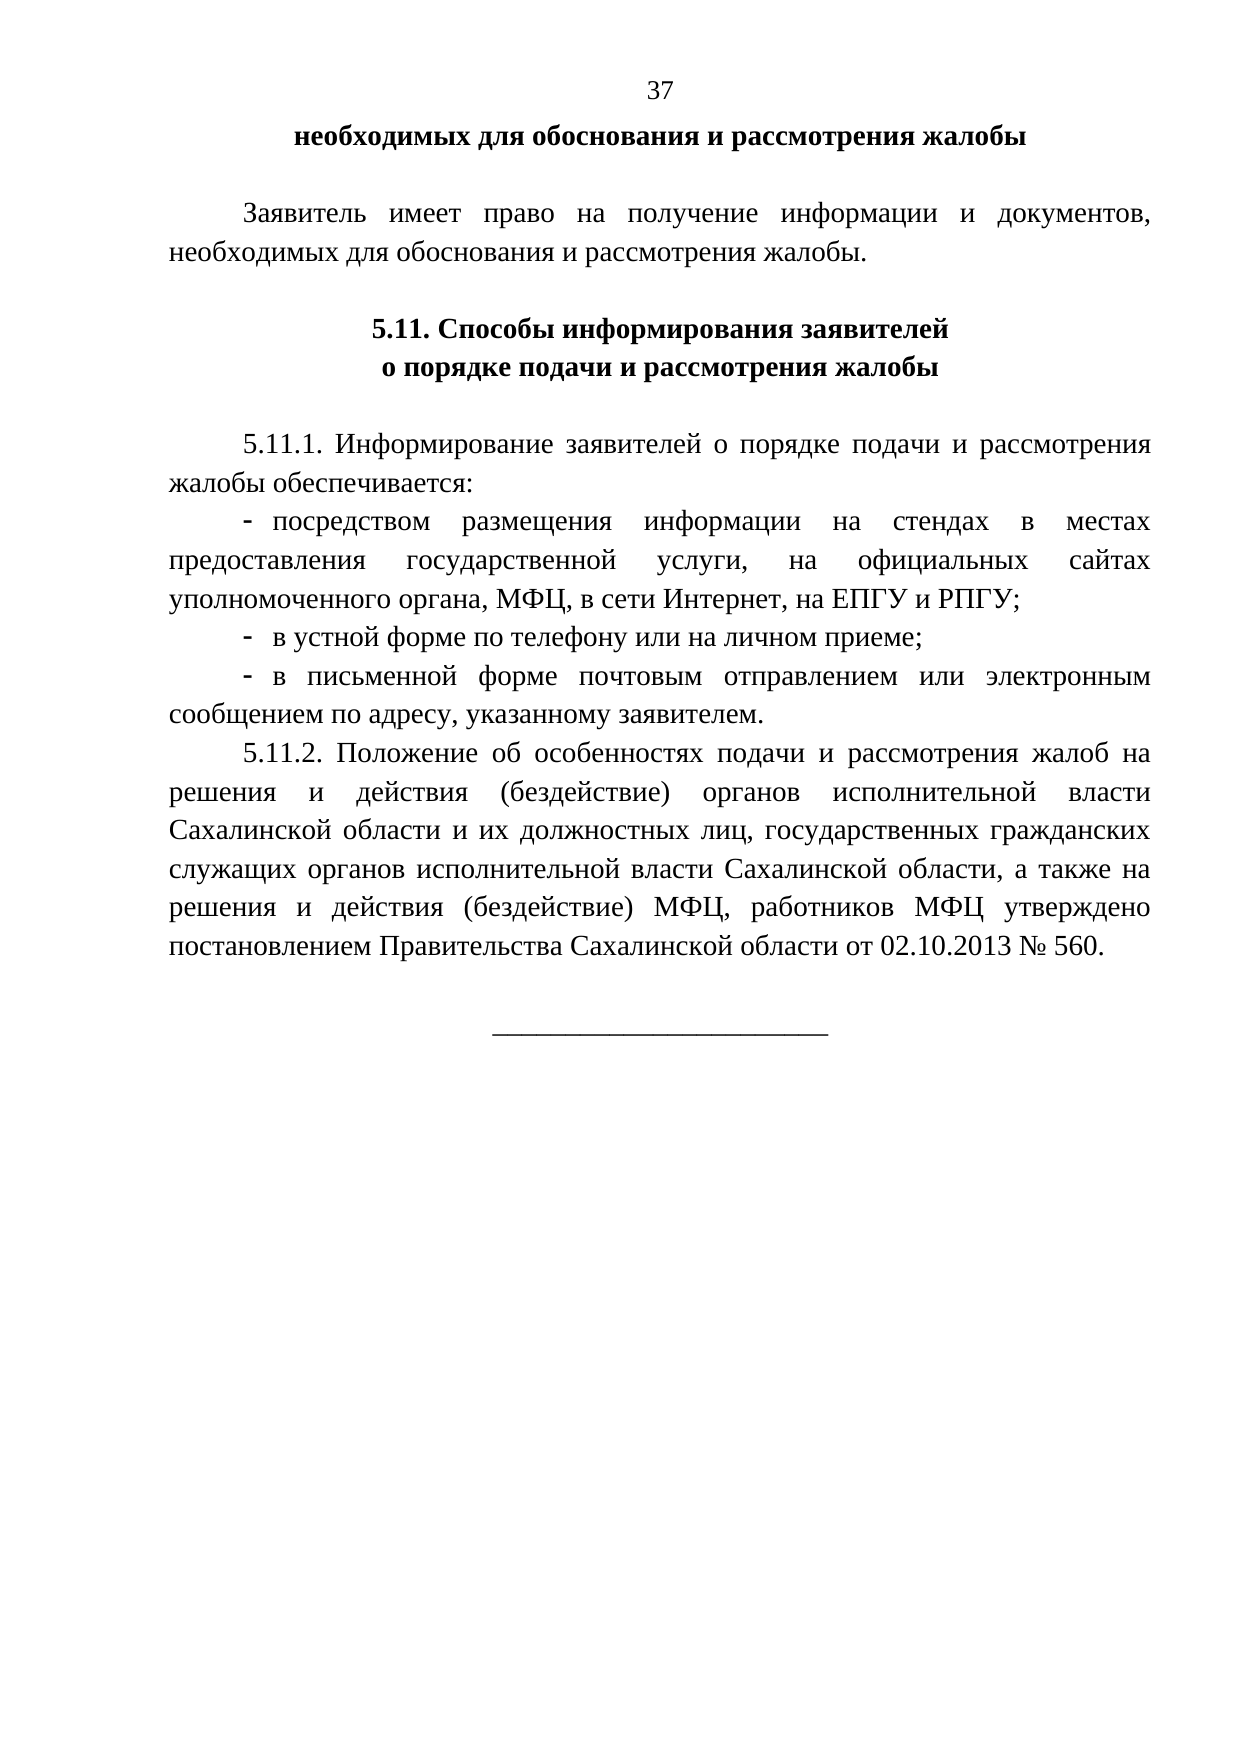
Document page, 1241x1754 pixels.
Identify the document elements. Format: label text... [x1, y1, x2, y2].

list в устной форме по телефону или на личном приеме; [169, 619, 1152, 653]
text 5.11.1. Информирование заявителей о порядке подачи и рассмотрения жалобы обеспечивается: [169, 426, 1152, 498]
list посредством размещения информации на стендах в местах предоставления государственной услуги, на официальных сайтах уполномоченного органа, МФЦ, в сети Интернет, на ЕПГУ и РПГУ; [169, 503, 1152, 614]
title о порядке подачи и рассмотрения жалобы [169, 349, 1152, 383]
title необходимых для обоснования и рассмотрения жалобы [169, 118, 1152, 152]
list в письменной форме почтовым отправлением или электронным сообщением по адресу, указанному заявителем. [169, 658, 1152, 730]
title 5.11. Способы информирования заявителей [169, 311, 1152, 344]
text _______________________ [169, 1005, 1152, 1038]
text 5.11.2. Положение об особенностях подачи и рассмотрения жалоб на решения и действия (бездействие) органов исполнительной власти Сахалинской области и их должностных лиц, государственных гражданских служащих органов исполнительной власти Сахалинской области, а также на решения и действия (бездействие) МФЦ, работников МФЦ утверждено постановлением Правительства Сахалинской области от 02.10.2013 № 560. [169, 735, 1152, 961]
text Заявитель имеет право на получение информации и документов, необходимых для обоснования и рассмотрения жалобы. [169, 195, 1152, 267]
